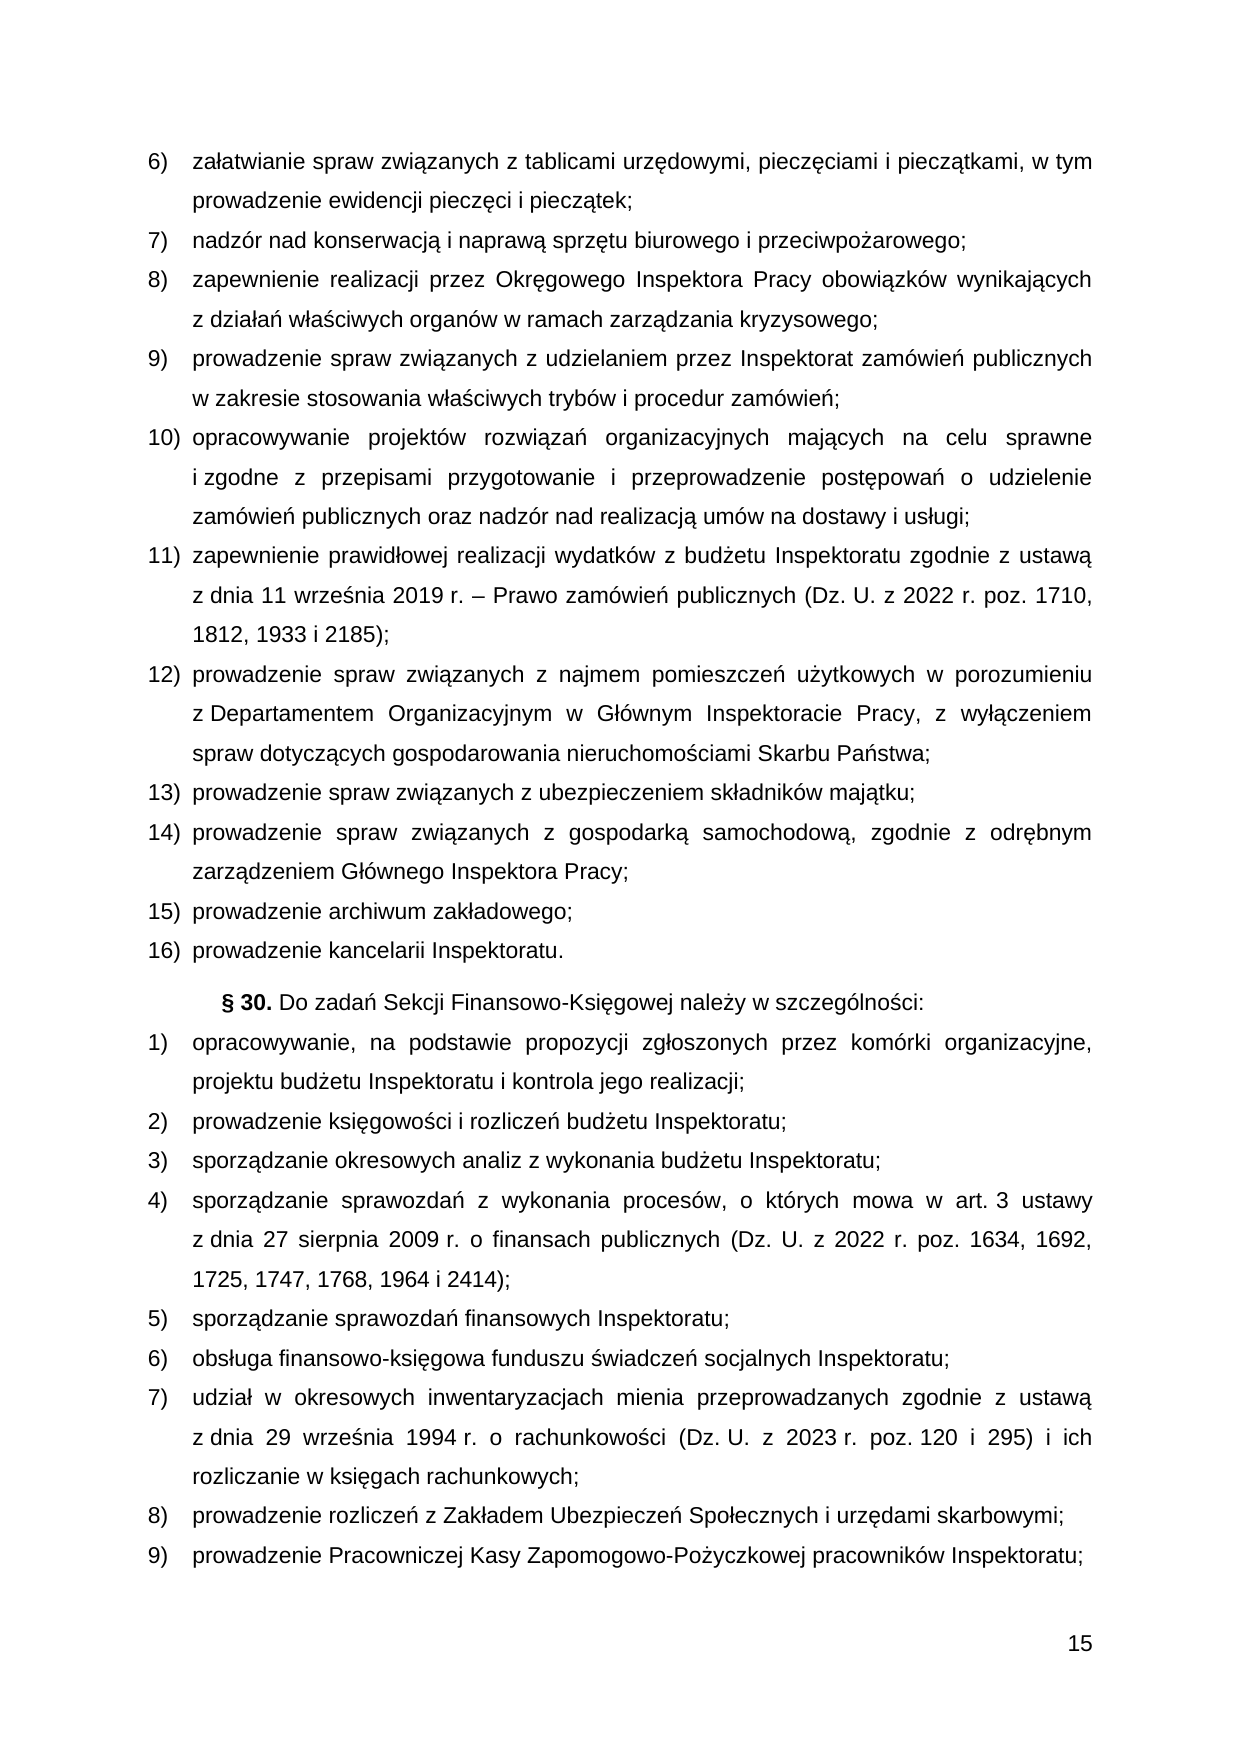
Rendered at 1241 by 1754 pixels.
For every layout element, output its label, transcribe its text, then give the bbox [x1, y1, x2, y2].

list udział w okresowych inwentaryzacjach mienia przeprowadzanych zgodnie z ustawą z dnia 29 września 1994 r. o rachunkowości (Dz. U. z 2023 r. poz. 120 i 295) i ich rozliczanie w księgach rachunkowych; [148, 1384, 1093, 1489]
list zapewnienie realizacji przez Okręgowego Inspektora Pracy obowiązków wynikających z działań właściwych organów w ramach zarządzania kryzysowego; [148, 266, 1093, 332]
text § 30. Do zadań Sekcji Finansowo-Księgowej należy w szczególności: [148, 989, 1093, 1016]
list opracowywanie projektów rozwiązań organizacyjnych mających na celu sprawne i zgodne z przepisami przygotowanie i przeprowadzenie postępowań o udzielenie zamówień publicznych oraz nadzór nad realizacją umów na dostawy i usługi; [148, 424, 1093, 529]
list prowadzenie spraw związanych z ubezpieczeniem składników majątku; [148, 779, 1093, 806]
list nadzór nad konserwacją i naprawą sprzętu biurowego i przeciwpożarowego; [148, 227, 1093, 253]
list prowadzenie rozliczeń z Zakładem Ubezpieczeń Społecznych i urzędami skarbowymi; [148, 1502, 1093, 1529]
list obsługa finansowo-księgowa funduszu świadczeń socjalnych Inspektoratu; [148, 1344, 1093, 1371]
list prowadzenie archiwum zakładowego; [148, 898, 1093, 924]
list prowadzenie księgowości i rozliczeń budżetu Inspektoratu; [148, 1108, 1093, 1134]
list zapewnienie prawidłowej realizacji wydatków z budżetu Inspektoratu zgodnie z ustawą z dnia 11 września 2019 r. – Prawo zamówień publicznych (Dz. U. z 2022 r. poz. 1710, 1812, 1933 i 2185); [148, 542, 1093, 648]
list załatwianie spraw związanych z tablicami urzędowymi, pieczęciami i pieczątkami, w tym prowadzenie ewidencji pieczęci i pieczątek; [148, 148, 1093, 213]
list prowadzenie spraw związanych z udzielaniem przez Inspektorat zamówień publicznych w zakresie stosowania właściwych trybów i procedur zamówień; [148, 345, 1093, 411]
list sporządzanie sprawozdań finansowych Inspektoratu; [148, 1305, 1093, 1331]
list prowadzenie kancelarii Inspektoratu. [148, 937, 1093, 963]
list prowadzenie spraw związanych z gospodarką samochodową, zgodnie z odrębnym zarządzeniem Głównego Inspektora Pracy; [148, 819, 1093, 884]
list prowadzenie spraw związanych z najmem pomieszczeń użytkowych w porozumieniu z Departamentem Organizacyjnym w Głównym Inspektoracie Pracy, z wyłączeniem spraw dotyczących gospodarowania nieruchomościami Skarbu Państwa; [148, 661, 1093, 766]
list prowadzenie Pracowniczej Kasy Zapomogowo-Pożyczkowej pracowników Inspektoratu; [148, 1542, 1093, 1568]
list opracowywanie, na podstawie propozycji zgłoszonych przez komórki organizacyjne, projektu budżetu Inspektoratu i kontrola jego realizacji; [148, 1029, 1093, 1094]
list sporządzanie okresowych analiz z wykonania budżetu Inspektoratu; [148, 1147, 1093, 1173]
list sporządzanie sprawozdań z wykonania procesów, o których mowa w art. 3 ustawy z dnia 27 sierpnia 2009 r. o finansach publicznych (Dz. U. z 2022 r. poz. 1634, 1692, 1725, 1747, 1768, 1964 i 2414); [148, 1187, 1093, 1292]
